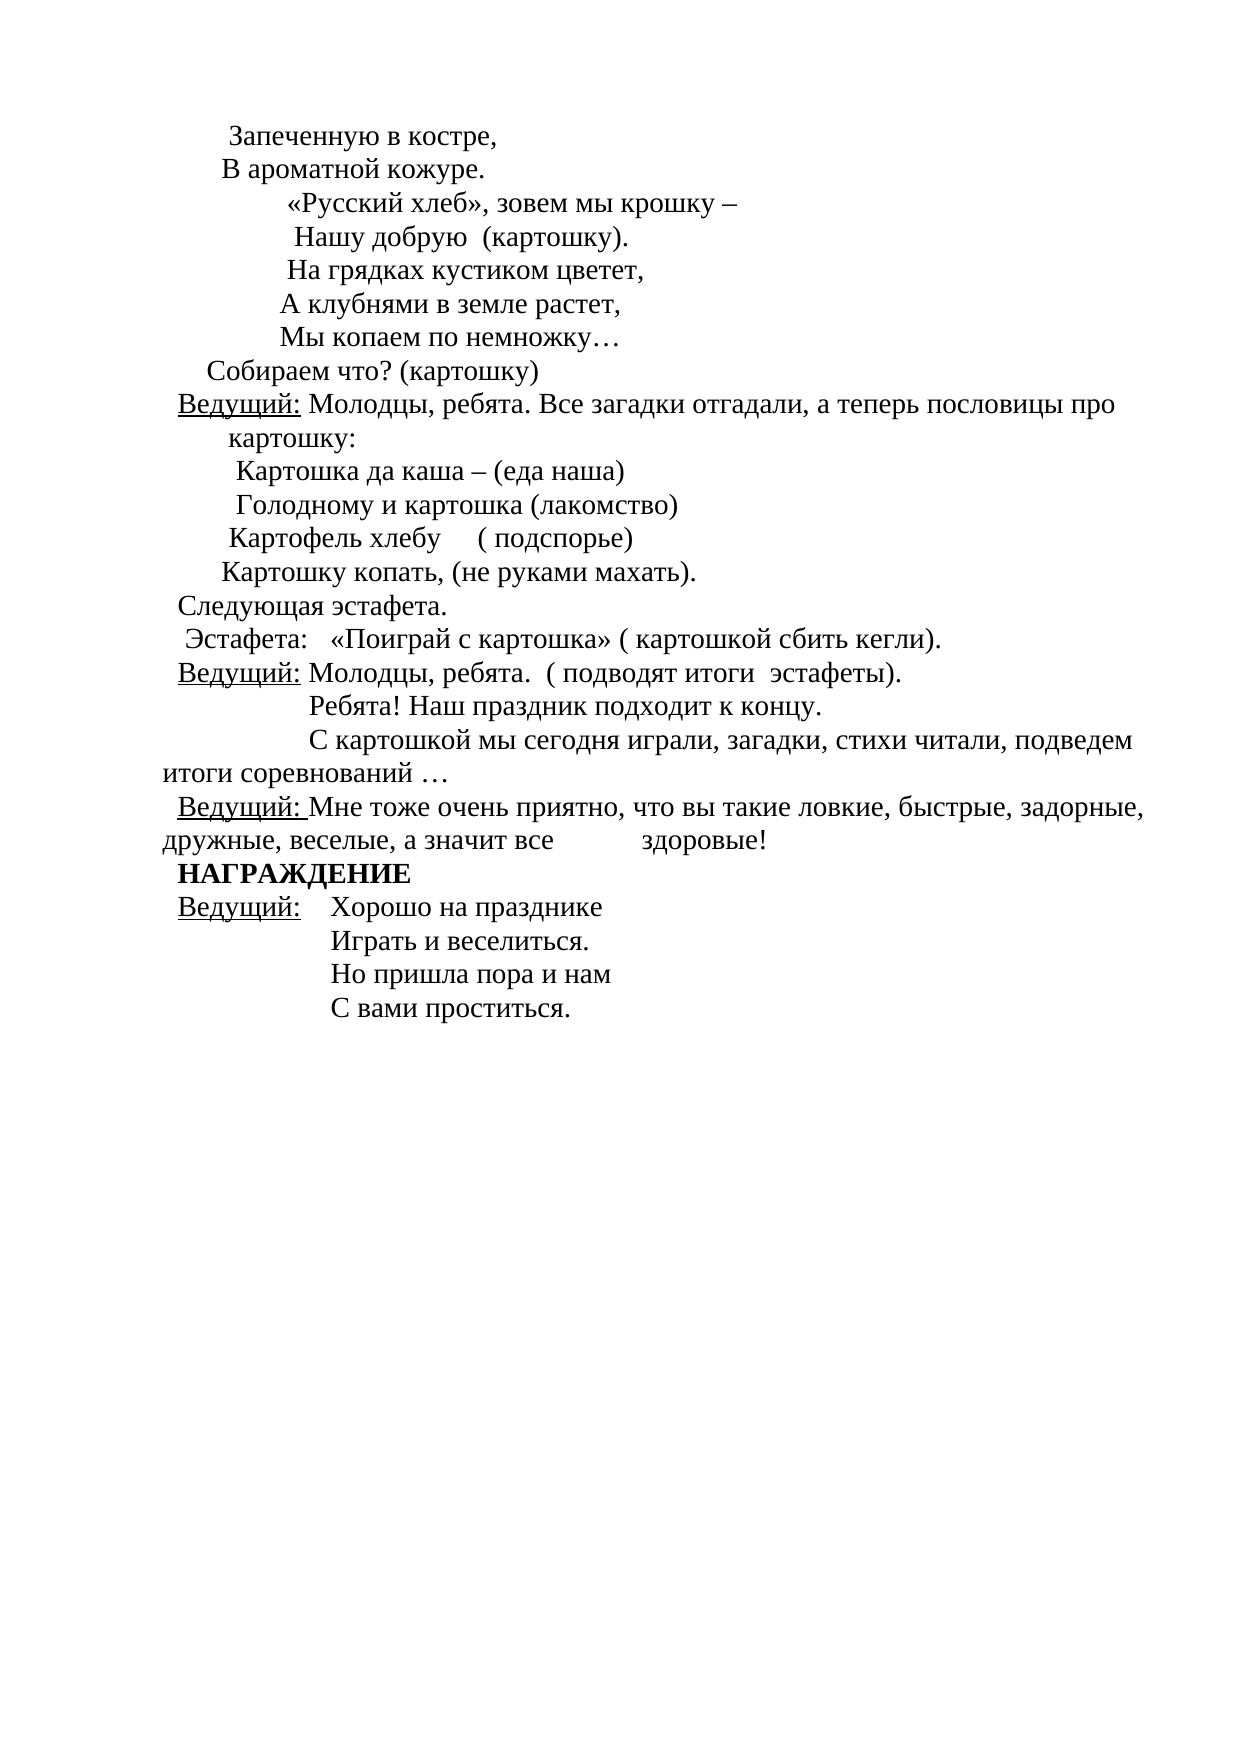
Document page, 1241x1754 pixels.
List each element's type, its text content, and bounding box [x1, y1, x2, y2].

text Запеченную в костре, [177, 118, 1152, 152]
text А клубнями в земле растет, [177, 286, 1152, 319]
text Нашу добрую (картошку). [177, 219, 1152, 252]
text Голодному и картошка (лакомство) [177, 487, 1152, 521]
text «Русский хлеб», зовем мы крошку – [177, 185, 1152, 219]
text С вами проститься. [162, 990, 1152, 1024]
text Ребята! Наш праздник подходит к концу. [162, 688, 1152, 722]
text Ведущий: Молодцы, ребята. Все загадки отгадали, а теперь пословицы про картошку: [177, 386, 1152, 453]
text Играть и веселиться. [162, 923, 1152, 957]
text Ведущий: Молодцы, ребята. ( подводят итоги эстафеты). [162, 655, 1152, 688]
text Мы копаем по немножку… [177, 319, 1152, 353]
text На грядках кустиком цветет, [177, 252, 1152, 286]
text Картошку копать, (не руками махать). [177, 554, 1152, 588]
text Собираем что? (картошку) [177, 353, 1152, 386]
text Картофель хлебу ( подспорье) [177, 521, 1152, 554]
text НАГРАЖДЕНИЕ [162, 856, 1152, 889]
text Эстафета: «Поиграй с картошка» ( картошкой сбить кегли). [162, 621, 1152, 655]
text Картошка да каша – (еда наша) [177, 453, 1152, 487]
text Следующая эстафета. [177, 588, 1152, 621]
text В ароматной кожуре. [177, 152, 1152, 185]
text С картошкой мы сегодня играли, загадки, стихи читали, подведем итоги соревнований … [162, 722, 1152, 789]
text Ведущий: Мне тоже очень приятно, что вы такие ловкие, быстрые, задорные, дружные, веселые, а значит все здоровые! [162, 789, 1152, 856]
text Ведущий: Хорошо на празднике [162, 889, 1152, 923]
text Но пришла пора и нам [162, 957, 1152, 990]
